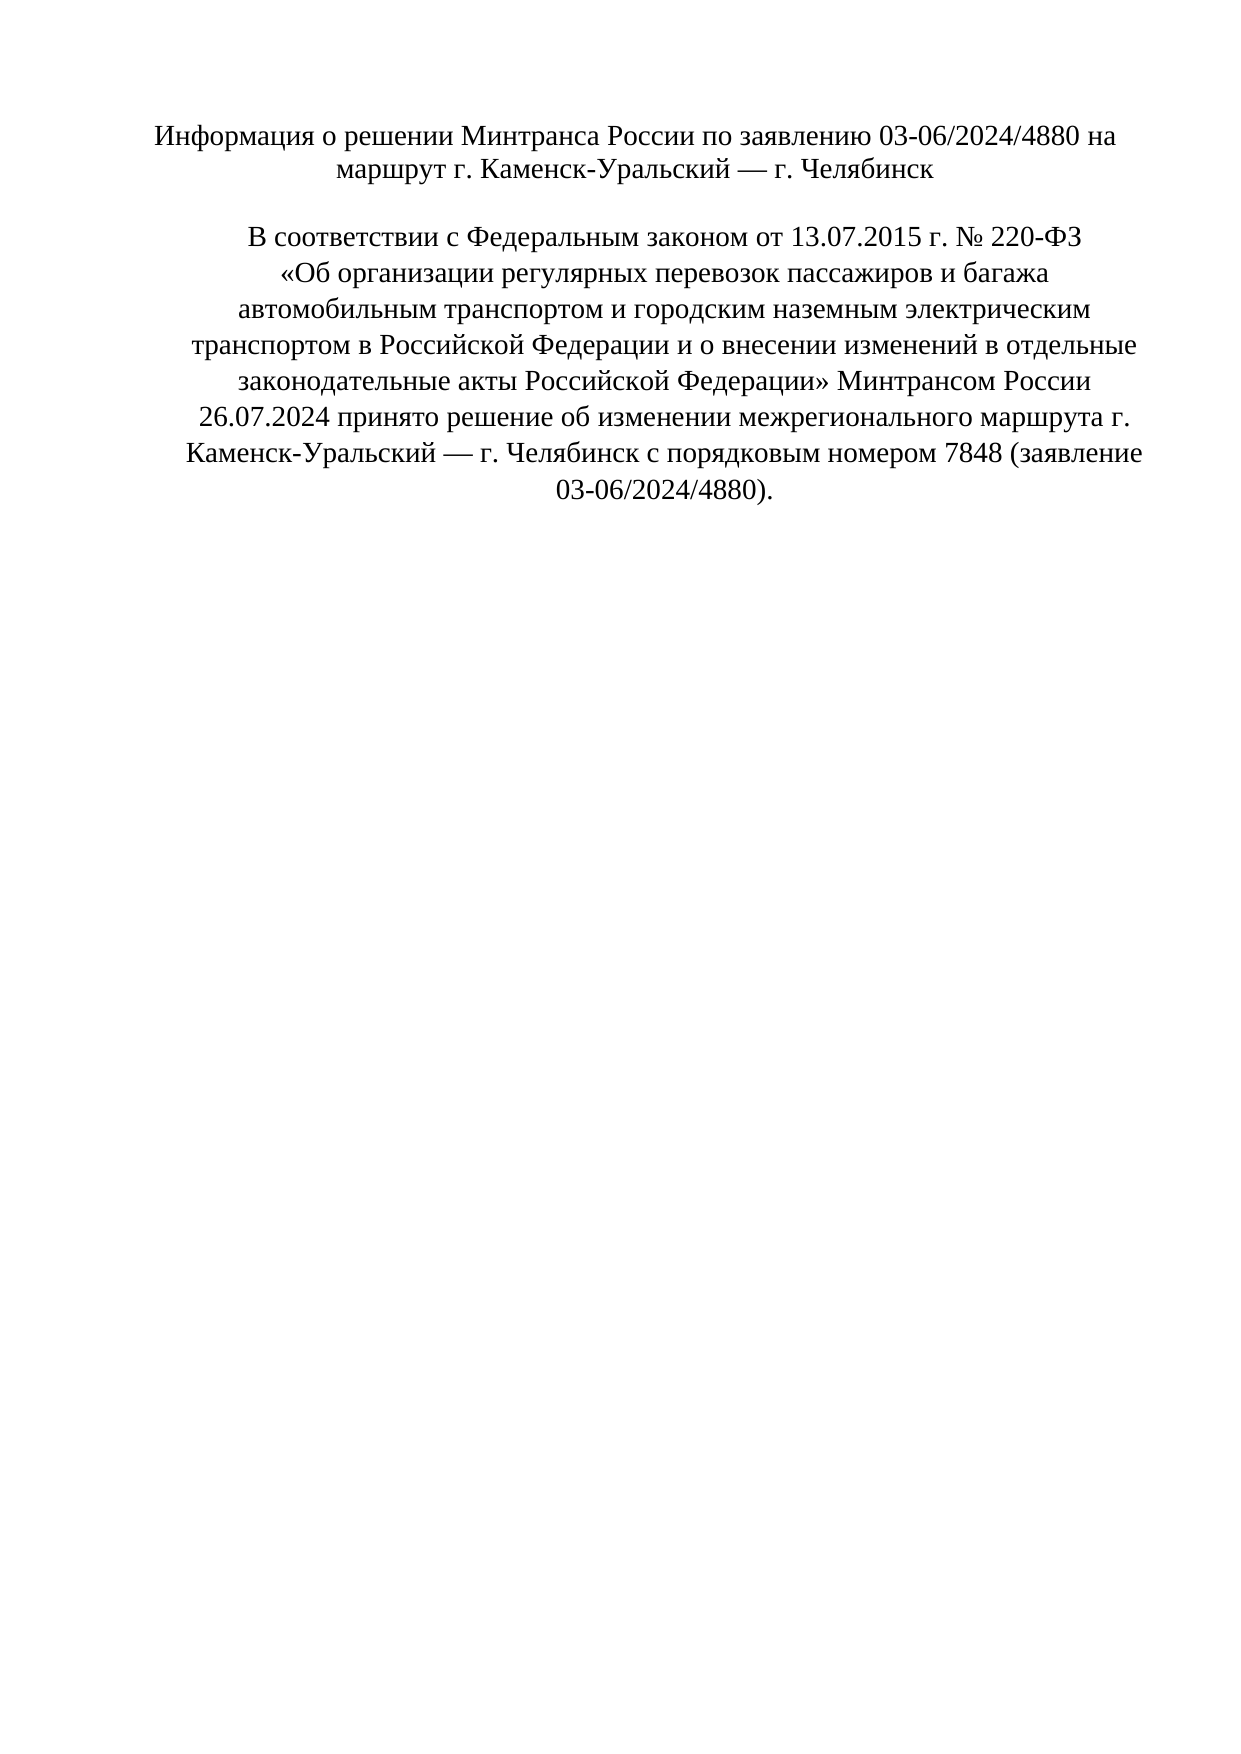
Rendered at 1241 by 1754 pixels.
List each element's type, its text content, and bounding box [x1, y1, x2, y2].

text Информация о решении Минтранса России по заявлению 03-06/2024/4880 на маршрут г. Каменск-Уральский — г. Челябинск [118, 118, 1152, 185]
text В соответствии с Федеральным законом от 13.07.2015 г. № 220-ФЗ «Об организации регулярных перевозок пассажиров и багажа автомобильным транспортом и городским наземным электрическим транспортом в Российской Федерации и о внесении изменений в отдельные законодательные акты Российской Федерации» Минтрансом России 26.07.2024 принято решение об изменении межрегионального маршрута г. Каменск-Уральский — г. Челябинск с порядковым номером 7848 (заявление 03-06/2024/4880). [177, 219, 1152, 505]
